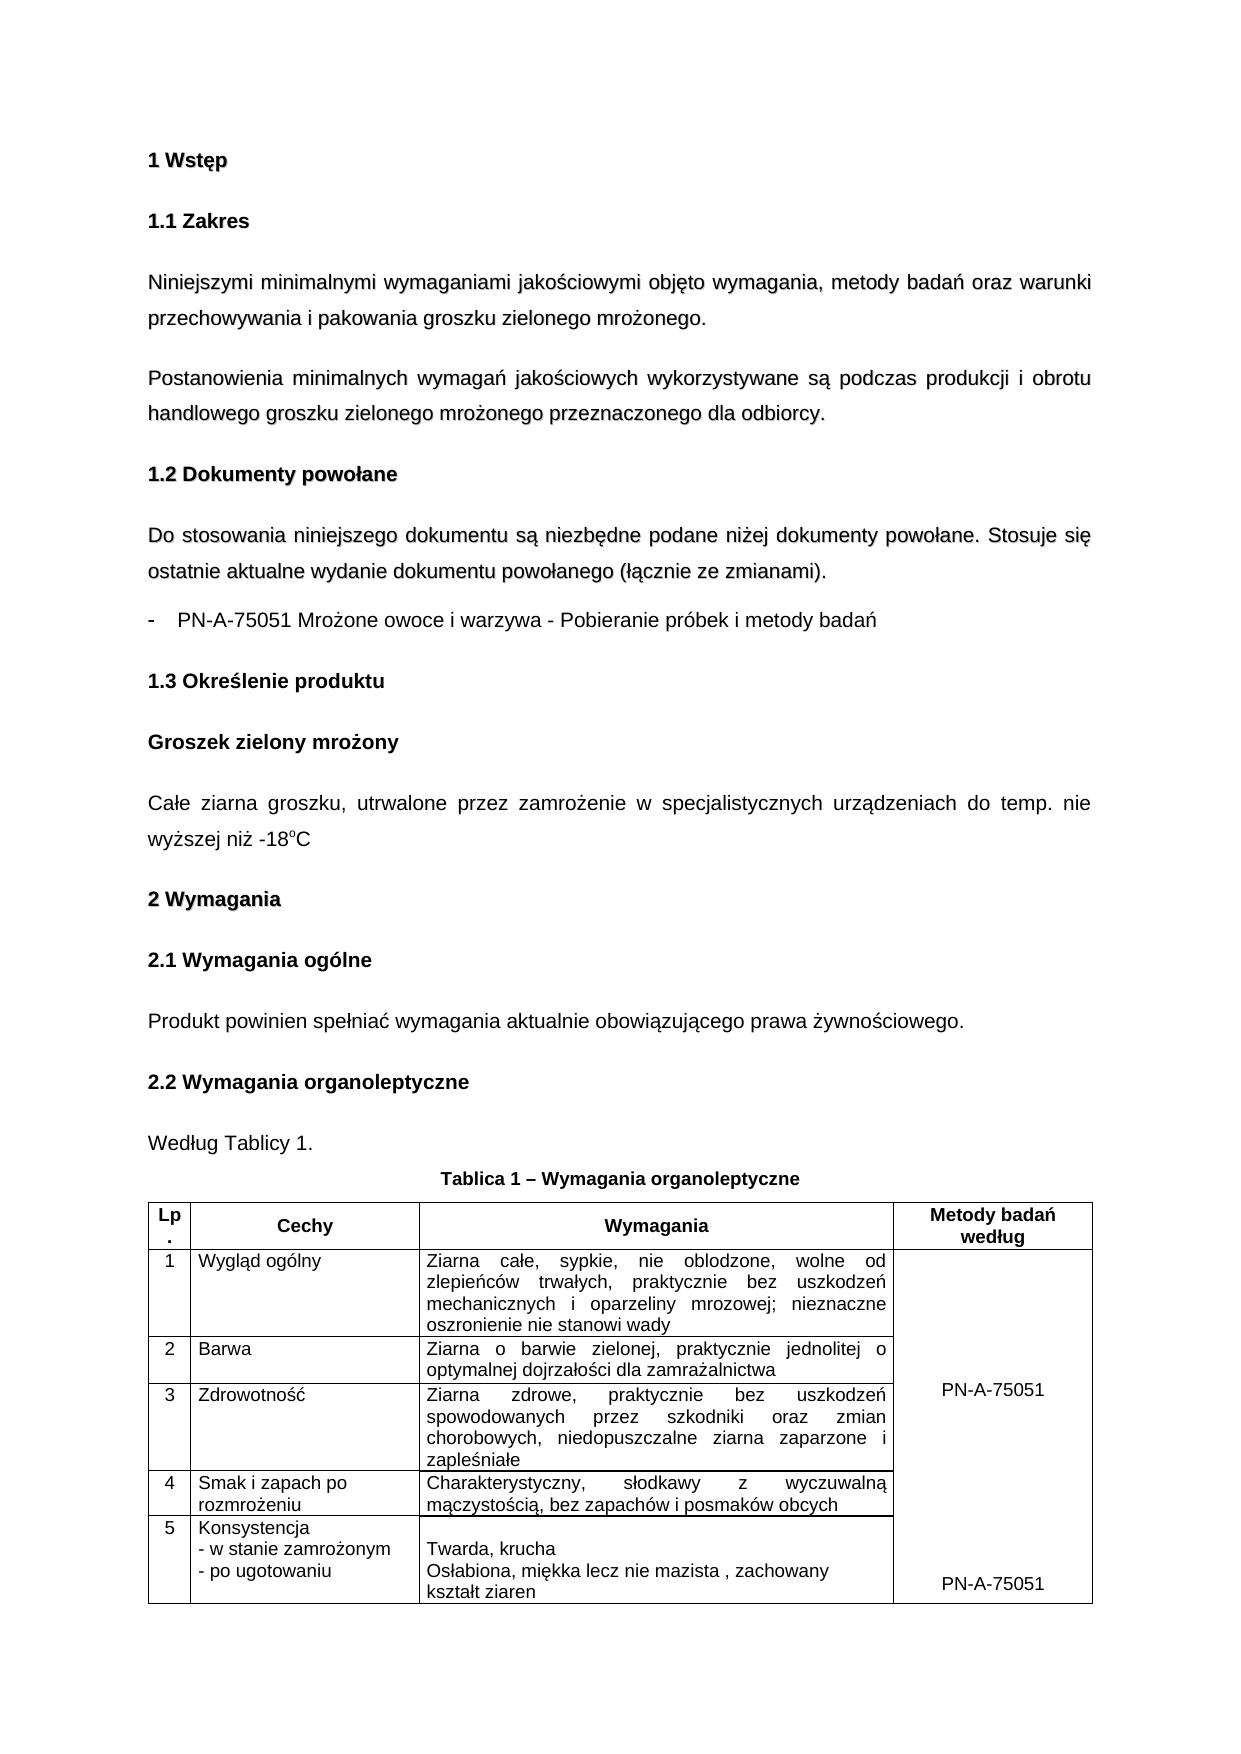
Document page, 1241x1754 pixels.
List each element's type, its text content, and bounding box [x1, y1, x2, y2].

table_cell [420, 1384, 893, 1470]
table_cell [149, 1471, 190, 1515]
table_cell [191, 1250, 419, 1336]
text 2 Wymagania [148, 887, 1093, 911]
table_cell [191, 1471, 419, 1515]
text Według Tablicy 1. [148, 1131, 1093, 1155]
text Do stosowania niniejszego dokumentu są niezbędne podane niżej dokumenty powołane. Stosuje się ostatnie aktualne wydanie dokumentu powołanego (łącznie ze zmianami). [148, 523, 1093, 583]
text 1 Wstęp [148, 148, 1093, 172]
text 2.1 Wymagania ogólne [148, 948, 1093, 972]
text Groszek zielony mrożony [148, 729, 1093, 753]
text Całe ziarna groszku, utrwalone przez zamrożenie w specjalistycznych urządzeniach do temp. nie wyższej niż -18oC [148, 790, 1093, 850]
text 1.3 Określenie produktu [148, 668, 1093, 692]
text Niniejszymi minimalnymi wymaganiami jakościowymi objęto wymagania, metody badań oraz warunki przechowywania i pakowania groszku zielonego mrożonego. [148, 269, 1093, 329]
list PN-A-75051 Mrożone owoce i warzywa - Pobieranie próbek i metody badań [148, 607, 1093, 632]
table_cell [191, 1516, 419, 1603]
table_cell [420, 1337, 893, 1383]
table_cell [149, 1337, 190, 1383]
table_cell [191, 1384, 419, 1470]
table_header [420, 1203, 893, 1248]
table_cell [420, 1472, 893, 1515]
text 2.2 Wymagania organoleptyczne [148, 1070, 1093, 1094]
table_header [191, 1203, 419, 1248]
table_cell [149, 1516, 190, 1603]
text 1.1 Zakres [148, 208, 1093, 232]
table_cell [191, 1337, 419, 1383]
text Postanowienia minimalnych wymagań jakościowych wykorzystywane są podczas produkcji i obrotu handlowego groszku zielonego mrożonego przeznaczonego dla odbiorcy. [148, 365, 1093, 425]
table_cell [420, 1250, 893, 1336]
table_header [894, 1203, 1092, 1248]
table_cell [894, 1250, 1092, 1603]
text 1.2 Dokumenty powołane [148, 462, 1093, 486]
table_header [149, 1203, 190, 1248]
text Produkt powinien spełniać wymagania aktualnie obowiązującego prawa żywnościowego. [148, 1009, 1093, 1033]
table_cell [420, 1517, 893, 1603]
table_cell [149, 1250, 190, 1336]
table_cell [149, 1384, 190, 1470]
subtitle Tablica 1 – Wymagania organoleptyczne [148, 1167, 1093, 1189]
